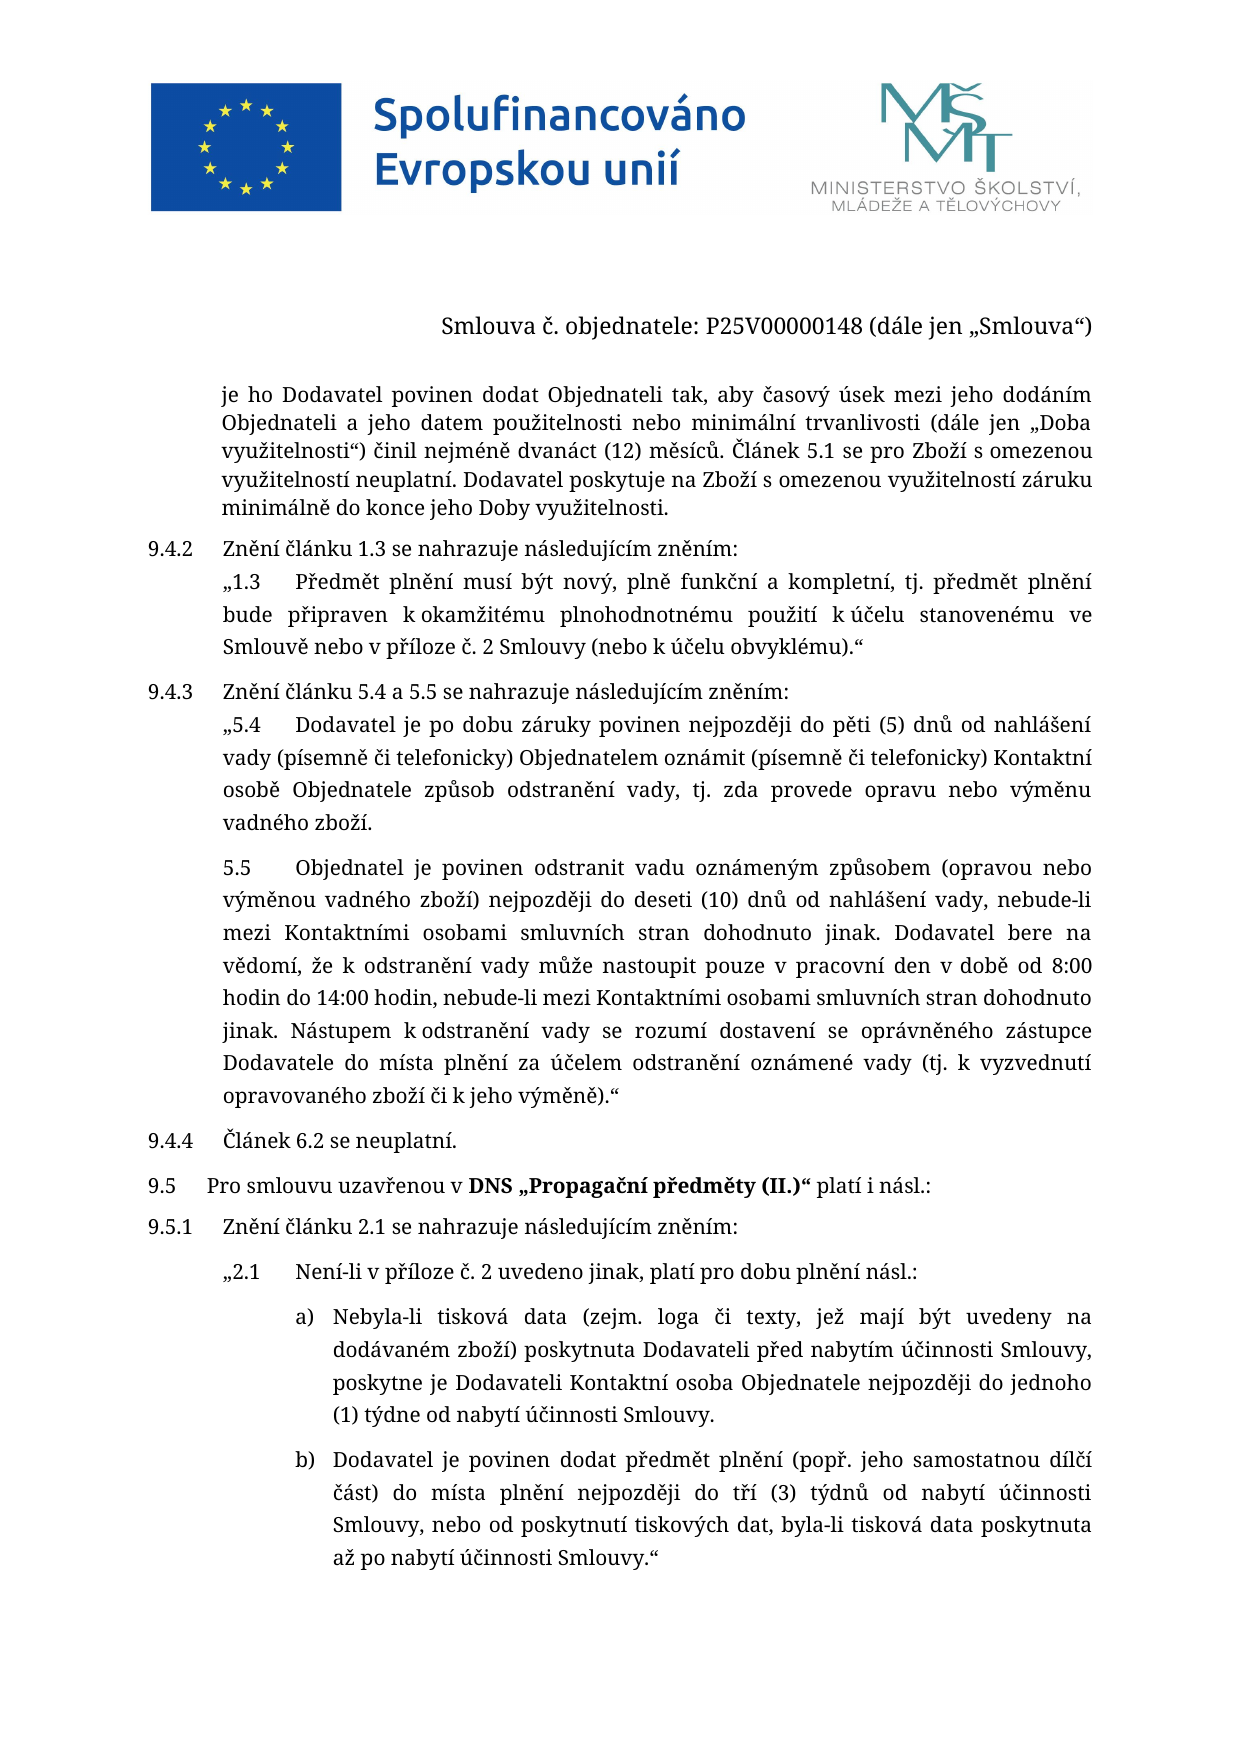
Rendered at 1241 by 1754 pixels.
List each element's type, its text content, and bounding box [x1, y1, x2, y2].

list Článek 6.2 se neuplatní. [148, 1126, 1093, 1155]
list „1.3 Předmět plnění musí být nový, plně funkční a kompletní, tj. předmět plnění bude připraven k okamžitému plnohodnotnému použití k účelu stanovenému ve Smlouvě nebo v příloze č. 2 Smlouvy (nebo k účelu obvyklému).“ [223, 567, 1093, 661]
list „5.4 Dodavatel je po dobu záruky povinen nejpozději do pěti (5) dnů od nahlášení vady (písemně či telefonicky) Objednatelem oznámit (písemně či telefonicky) Kontaktní osobě Objednatele způsob odstranění vady, tj. zda provede opravu nebo výměnu vadného zboží. [223, 710, 1093, 836]
picture [147, 80, 1093, 215]
list Nebyla-li tisková data (zejm. loga či texty, jež mají být uvedeny na dodávaném zboží) poskytnuta Dodavateli před nabytím účinnosti Smlouvy, poskytne je Dodavateli Kontaktní osoba Objednatele nejpozději do jednoho (1) týdne od nabytí účinnosti Smlouvy. [295, 1302, 1093, 1429]
list 5.5 Objednatel je povinen odstranit vadu oznámeným způsobem (opravou nebo výměnou vadného zboží) nejpozději do deseti (10) dnů od nahlášení vady, nebude-li mezi Kontaktními osobami smluvních stran dohodnuto jinak. Dodavatel bere na vědomí, že k odstranění vady může nastoupit pouze v pracovní den v době od 8:00 hodin do 14:00 hodin, nebude-li mezi Kontaktními osobami smluvních stran dohodnuto jinak. Nástupem k odstranění vady se rozumí dostavení se oprávněného zástupce Dodavatele do místa plnění za účelem odstranění oznámené vady (tj. k vyzvednutí opravovaného zboží či k jeho výměně).“ [223, 853, 1093, 1109]
list Dodavatel je povinen dodat předmět plnění (popř. jeho samostatnou dílčí část) do místa plnění nejpozději do tří (3) týdnů od nabytí účinnosti Smlouvy, nebo od poskytnutí tiskových dat, byla-li tisková data poskytnuta až po nabytí účinnosti Smlouvy.“ [295, 1445, 1093, 1572]
text je ho Dodavatel povinen dodat Objednateli tak, aby časový úsek mezi jeho dodáním Objednateli a jeho datem použitelnosti nebo minimální trvanlivosti (dále jen „Doba využitelnosti“) činil nejméně dvanáct (12) měsíců. Článek 5.1 se pro Zboží s omezenou využitelností neuplatní. Dodavatel poskytuje na Zboží s omezenou využitelností záruku minimálně do konce jeho Doby využitelnosti. [221, 380, 1093, 522]
list Znění článku 2.1 se nahrazuje následujícím zněním: [148, 1212, 1093, 1241]
list Znění článku 1.3 se nahrazuje následujícím zněním: [148, 534, 1093, 563]
list Znění článku 5.4 a 5.5 se nahrazuje následujícím zněním: [148, 677, 1093, 706]
list „2.1 Není-li v příloze č. 2 uvedeno jinak, platí pro dobu plnění násl.: [223, 1257, 1093, 1286]
list Pro smlouvu uzavřenou v DNS „Propagační předměty (II.)“ platí i násl.: [148, 1171, 1093, 1200]
